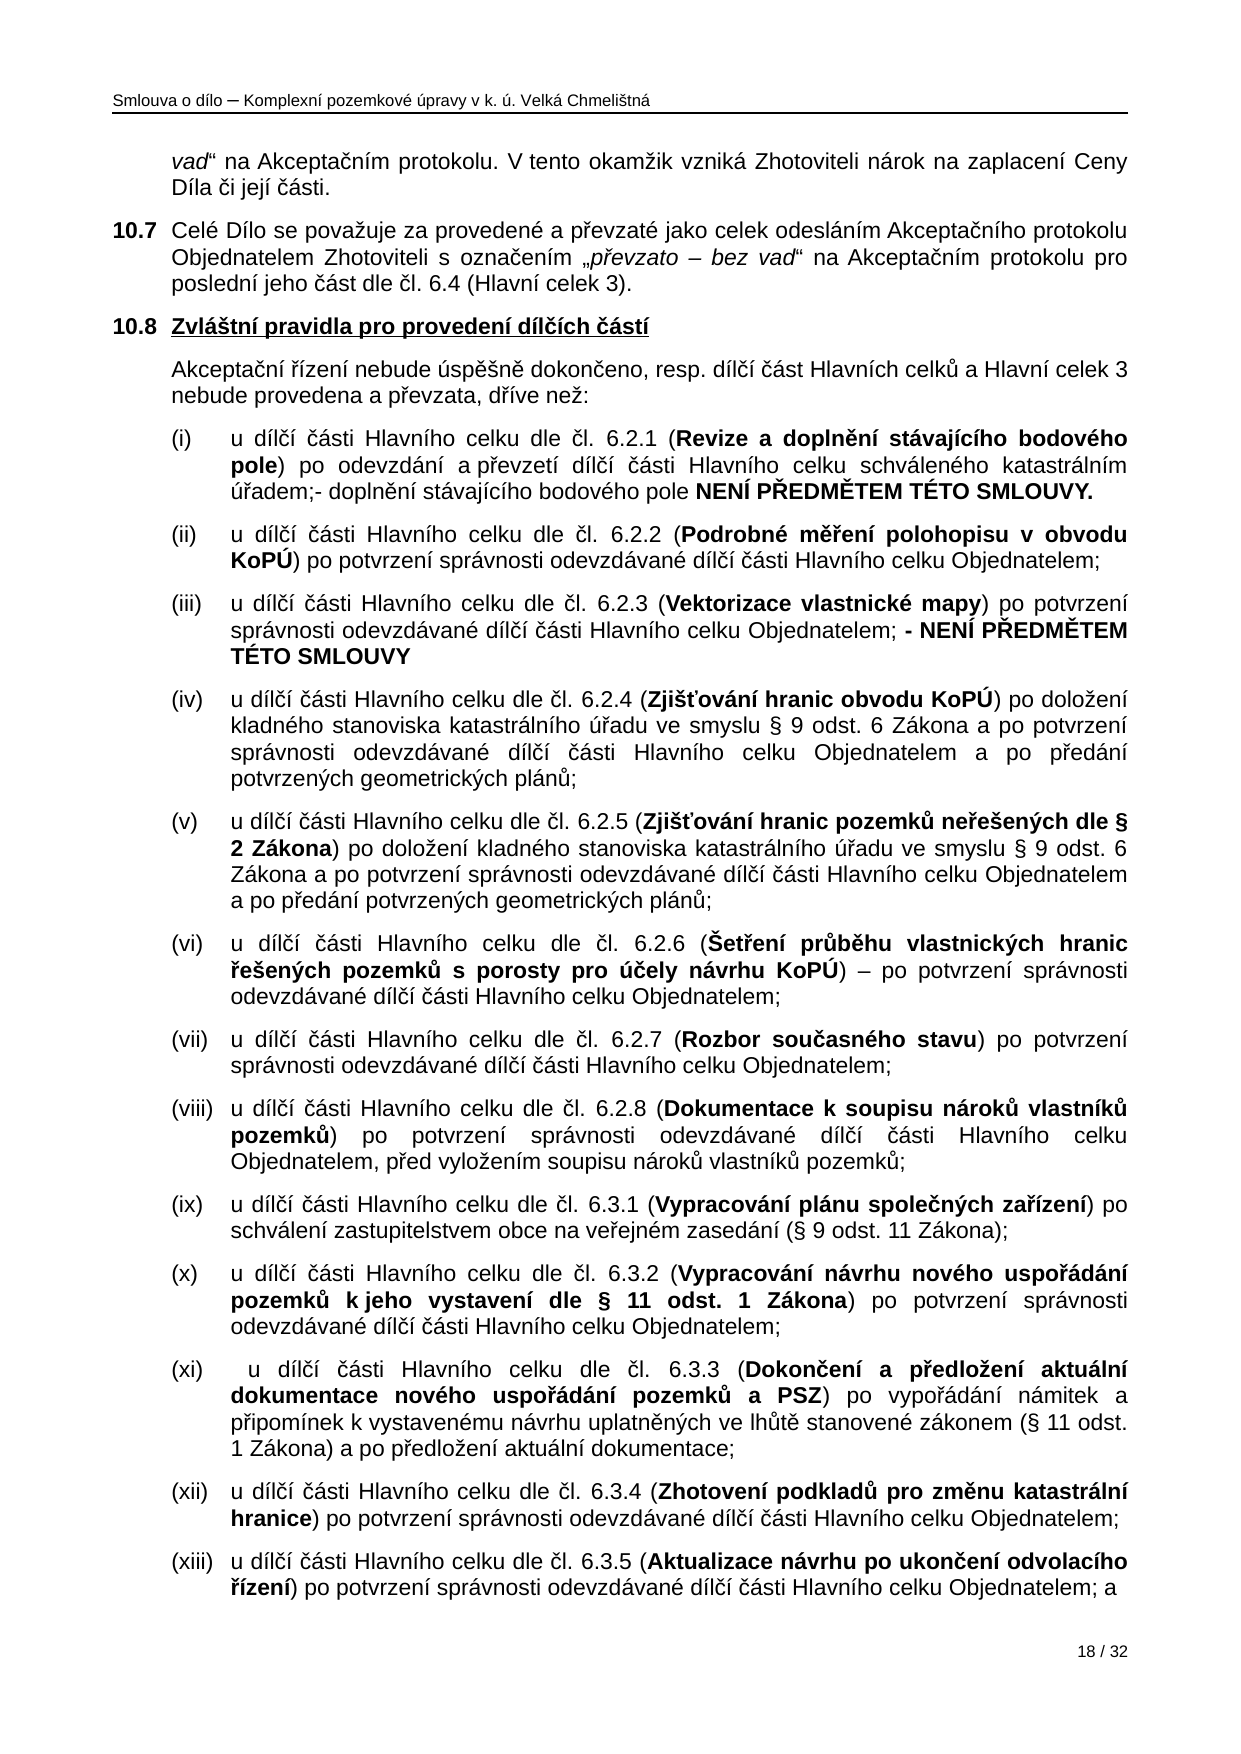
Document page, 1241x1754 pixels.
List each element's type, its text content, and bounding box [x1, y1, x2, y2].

list Akceptační řízení nebude úspěšně dokončeno, resp. dílčí část Hlavních celků a Hlavní celek 3 nebude provedena a převzata, dříve než: [171, 356, 1128, 408]
list u dílčí části Hlavního celku dle čl. 6.3.5 (Aktualizace návrhu po ukončení odvolacího řízení) po potvrzení správnosti odevzdávané dílčí části Hlavního celku Objednatelem; a [171, 1548, 1128, 1600]
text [112, 148, 1128, 200]
list u dílčí části Hlavního celku dle čl. 6.3.1 (Vypracování plánu společných zařízení) po schválení zastupitelstvem obce na veřejném zasedání (§ 9 odst. 11 Zákona); [171, 1191, 1128, 1244]
text Celé Dílo se považuje za provedené a převzaté jako celek odesláním Akceptačního protokolu Objednatelem Zhotoviteli s označením „převzato – bez vad“ na Akceptačním protokolu pro poslední jeho část dle čl. 6.4 (Hlavní celek 3). [112, 217, 1128, 296]
list u dílčí části Hlavního celku dle čl. 6.2.4 (Zjišťování hranic obvodu KoPÚ) po doložení kladného stanoviska katastrálního úřadu ve smyslu § 9 odst. 6 Zákona a po potvrzení správnosti odevzdávané dílčí části Hlavního celku Objednatelem a po předání potvrzených geometrických plánů; [171, 686, 1128, 791]
list u dílčí části Hlavního celku dle čl. 6.2.3 (Vektorizace vlastnické mapy) po potvrzení správnosti odevzdávané dílčí části Hlavního celku Objednatelem; - NENÍ PŘEDMĚTEM TÉTO SMLOUVY [171, 590, 1128, 669]
list u dílčí části Hlavního celku dle čl. 6.2.8 (Dokumentace k soupisu nároků vlastníků pozemků) po potvrzení správnosti odevzdávané dílčí části Hlavního celku Objednatelem, před vyložením soupisu nároků vlastníků pozemků; [171, 1095, 1128, 1174]
list u dílčí části Hlavního celku dle čl. 6.3.4 (Zhotovení podkladů pro změnu katastrální hranice) po potvrzení správnosti odevzdávané dílčí části Hlavního celku Objednatelem; [171, 1478, 1128, 1531]
list u dílčí části Hlavního celku dle čl. 6.3.3 (Dokončení a předložení aktuální dokumentace nového uspořádání pozemků a PSZ) po vypořádání námitek a připomínek k vystavenému návrhu uplatněných ve lhůtě stanovené zákonem (§ 11 odst. 1 Zákona) a po předložení aktuální dokumentace; [171, 1356, 1128, 1462]
list u dílčí části Hlavního celku dle čl. 6.2.2 (Podrobné měření polohopisu v obvodu KoPÚ) po potvrzení správnosti odevzdávané dílčí části Hlavního celku Objednatelem; [171, 521, 1128, 574]
list u dílčí části Hlavního celku dle čl. 6.2.1 (Revize a doplnění stávajícího bodového pole) po odevzdání a převzetí dílčí části Hlavního celku schváleného katastrálním úřadem;- doplnění stávajícího bodového pole NENÍ PŘEDMĚTEM TÉTO SMLOUVY. [171, 425, 1128, 504]
text Zvláštní pravidla pro provedení dílčích částí [112, 313, 1128, 339]
list u dílčí části Hlavního celku dle čl. 6.2.6 (Šetření průběhu vlastnických hranic řešených pozemků s porosty pro účely návrhu KoPÚ) – po potvrzení správnosti odevzdávané dílčí části Hlavního celku Objednatelem; [171, 930, 1128, 1009]
list u dílčí části Hlavního celku dle čl. 6.2.7 (Rozbor současného stavu) po potvrzení správnosti odevzdávané dílčí části Hlavního celku Objednatelem; [171, 1026, 1128, 1079]
list u dílčí části Hlavního celku dle čl. 6.3.2 (Vypracování návrhu nového uspořádání pozemků k jeho vystavení dle § 11 odst. 1 Zákona) po potvrzení správnosti odevzdávané dílčí části Hlavního celku Objednatelem; [171, 1260, 1128, 1339]
list u dílčí části Hlavního celku dle čl. 6.2.5 (Zjišťování hranic pozemků neřešených dle § 2 Zákona) po doložení kladného stanoviska katastrálního úřadu ve smyslu § 9 odst. 6 Zákona a po potvrzení správnosti odevzdávané dílčí části Hlavního celku Objednatelem a po předání potvrzených geometrických plánů; [171, 808, 1128, 913]
